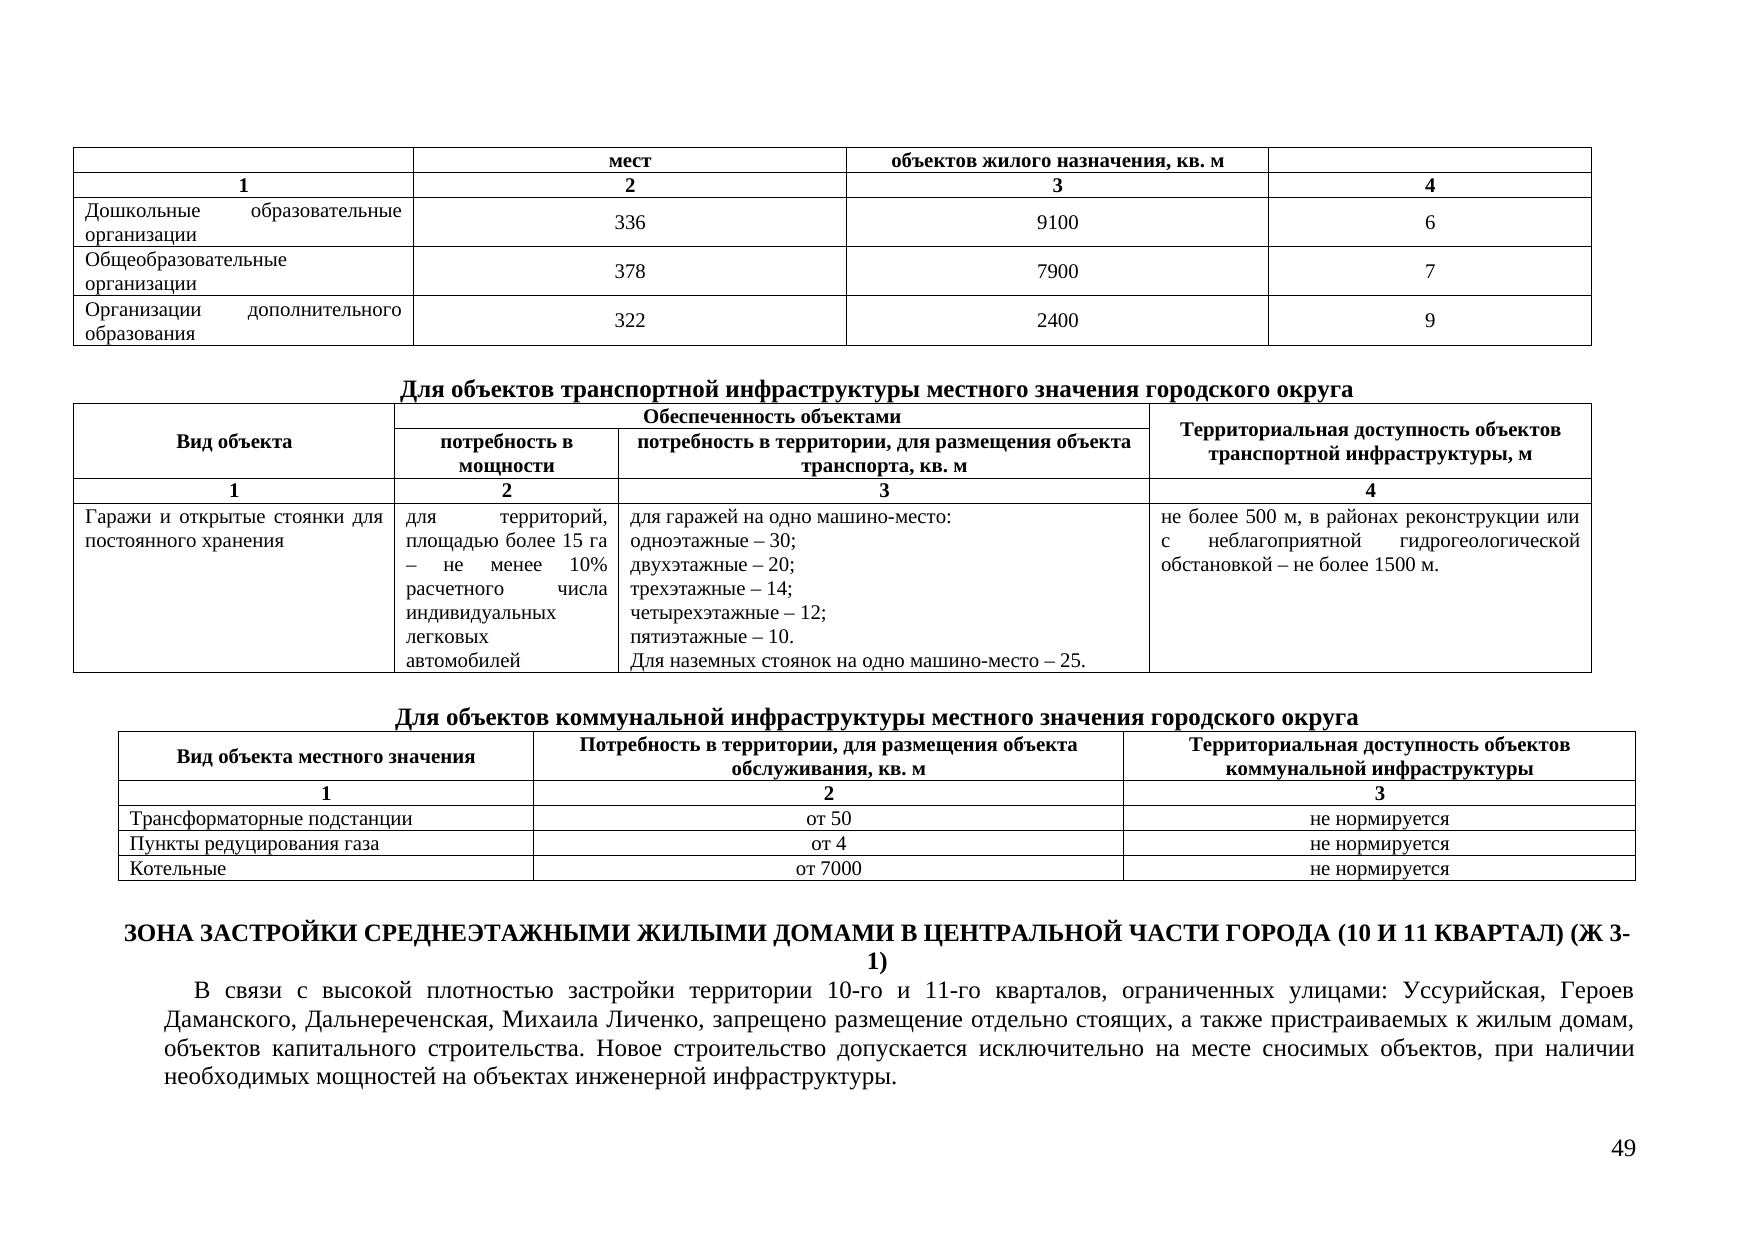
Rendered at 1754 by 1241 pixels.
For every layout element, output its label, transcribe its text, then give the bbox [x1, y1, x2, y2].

table_header Потребность в территории, для размещения объекта обслуживания, кв. м [534, 732, 1123, 780]
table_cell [847, 148, 1268, 172]
table_header Вид объекта [74, 404, 394, 477]
table_cell от 7000 [534, 856, 1123, 880]
table_cell 3 [619, 479, 1149, 502]
table_cell Организации дополнительного образования [74, 296, 413, 344]
table_cell от 50 [534, 806, 1123, 830]
text В связи с высокой плотностью застройки территории 10-го и 11-го кварталов, ограниченных улицами: Уссурийская, Героев Даманского, Дальнереченская, Михаила Личенко, запрещено размещение отдельно стоящих, а также пристраиваемых к жилым домам, объектов капитального строительства. Новое строительство допускается исключительно на месте сносимых объектов, при наличии необходимых мощностей на объектах инженерной инфраструктуры. [164, 975, 1636, 1090]
table_cell не более 500 м, в районах реконструкции или с неблагоприятной гидрогеологической обстановкой – не более 1500 м. [1150, 504, 1591, 672]
table_cell потребность в территории, для размещения объекта транспорта, кв. м [619, 429, 1149, 477]
table_cell для территорий, площадью более 15 га – не менее 10% расчетного числа индивидуальных легковых автомобилей [395, 504, 618, 672]
table_cell Общеобразовательные организации [74, 247, 413, 295]
table_cell 7 [1269, 247, 1591, 295]
table_cell 3 [1124, 781, 1635, 805]
table_cell 9 [1269, 296, 1591, 344]
table_cell Трансформаторные подстанции [119, 806, 533, 830]
table_cell 336 [414, 198, 846, 246]
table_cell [414, 148, 846, 172]
table_cell не нормируется [1124, 831, 1635, 855]
table_header Обеспеченность объектами [395, 404, 1149, 428]
table_header Вид объекта местного значения [119, 732, 533, 780]
table_cell 7900 [847, 247, 1268, 295]
table_cell 322 [414, 296, 846, 344]
table_cell Гаражи и открытые стоянки для постоянного хранения [74, 504, 394, 672]
table_cell от 4 [534, 831, 1123, 855]
table_cell 1 [74, 173, 413, 197]
table_cell потребность в мощности [395, 429, 618, 477]
text Для объектов транспортной инфраструктуры местного значения городского округа [118, 374, 1636, 403]
table_cell 378 [414, 247, 846, 295]
table_header Территориальная доступность объектов коммунальной инфраструктуры [1124, 732, 1635, 780]
table_cell 2 [414, 173, 846, 197]
table_cell 2 [395, 479, 618, 502]
table_cell Котельные [119, 856, 533, 880]
table_cell 2 [534, 781, 1123, 805]
table_cell для гаражей на одно машино-место: одноэтажные – 30; двухэтажные – 20; трехэтажные – 14; четырехэтажные – 12; пятиэтажные – 10. Для наземных стоянок на одно машино-место – 25. [619, 504, 1149, 672]
table_cell 9100 [847, 198, 1268, 246]
table_cell Пункты редуцирования газа [119, 831, 533, 855]
table_cell 2400 [847, 296, 1268, 344]
table_cell 3 [847, 173, 1268, 197]
table_cell 6 [1269, 198, 1591, 246]
table_cell не нормируется [1124, 806, 1635, 830]
table_cell 1 [119, 781, 533, 805]
table_header Территориальная доступность объектов транспортной инфраструктуры, м [1150, 404, 1591, 477]
table_cell Дошкольные образовательные организации [74, 198, 413, 246]
text ЗОНА ЗАСТРОЙКИ СРЕДНЕЭТАЖНЫМИ ЖИЛЫМИ ДОМАМИ В ЦЕНТРАЛЬНОЙ ЧАСТИ ГОРОДА (10 И 11 КВАРТАЛ) (Ж 3-1) [118, 918, 1636, 975]
text Для объектов коммунальной инфраструктуры местного значения городского округа [118, 702, 1636, 731]
table_cell 4 [1269, 173, 1591, 197]
table_cell 1 [74, 479, 394, 502]
table_cell не нормируется [1124, 856, 1635, 880]
table_cell 4 [1150, 479, 1591, 502]
